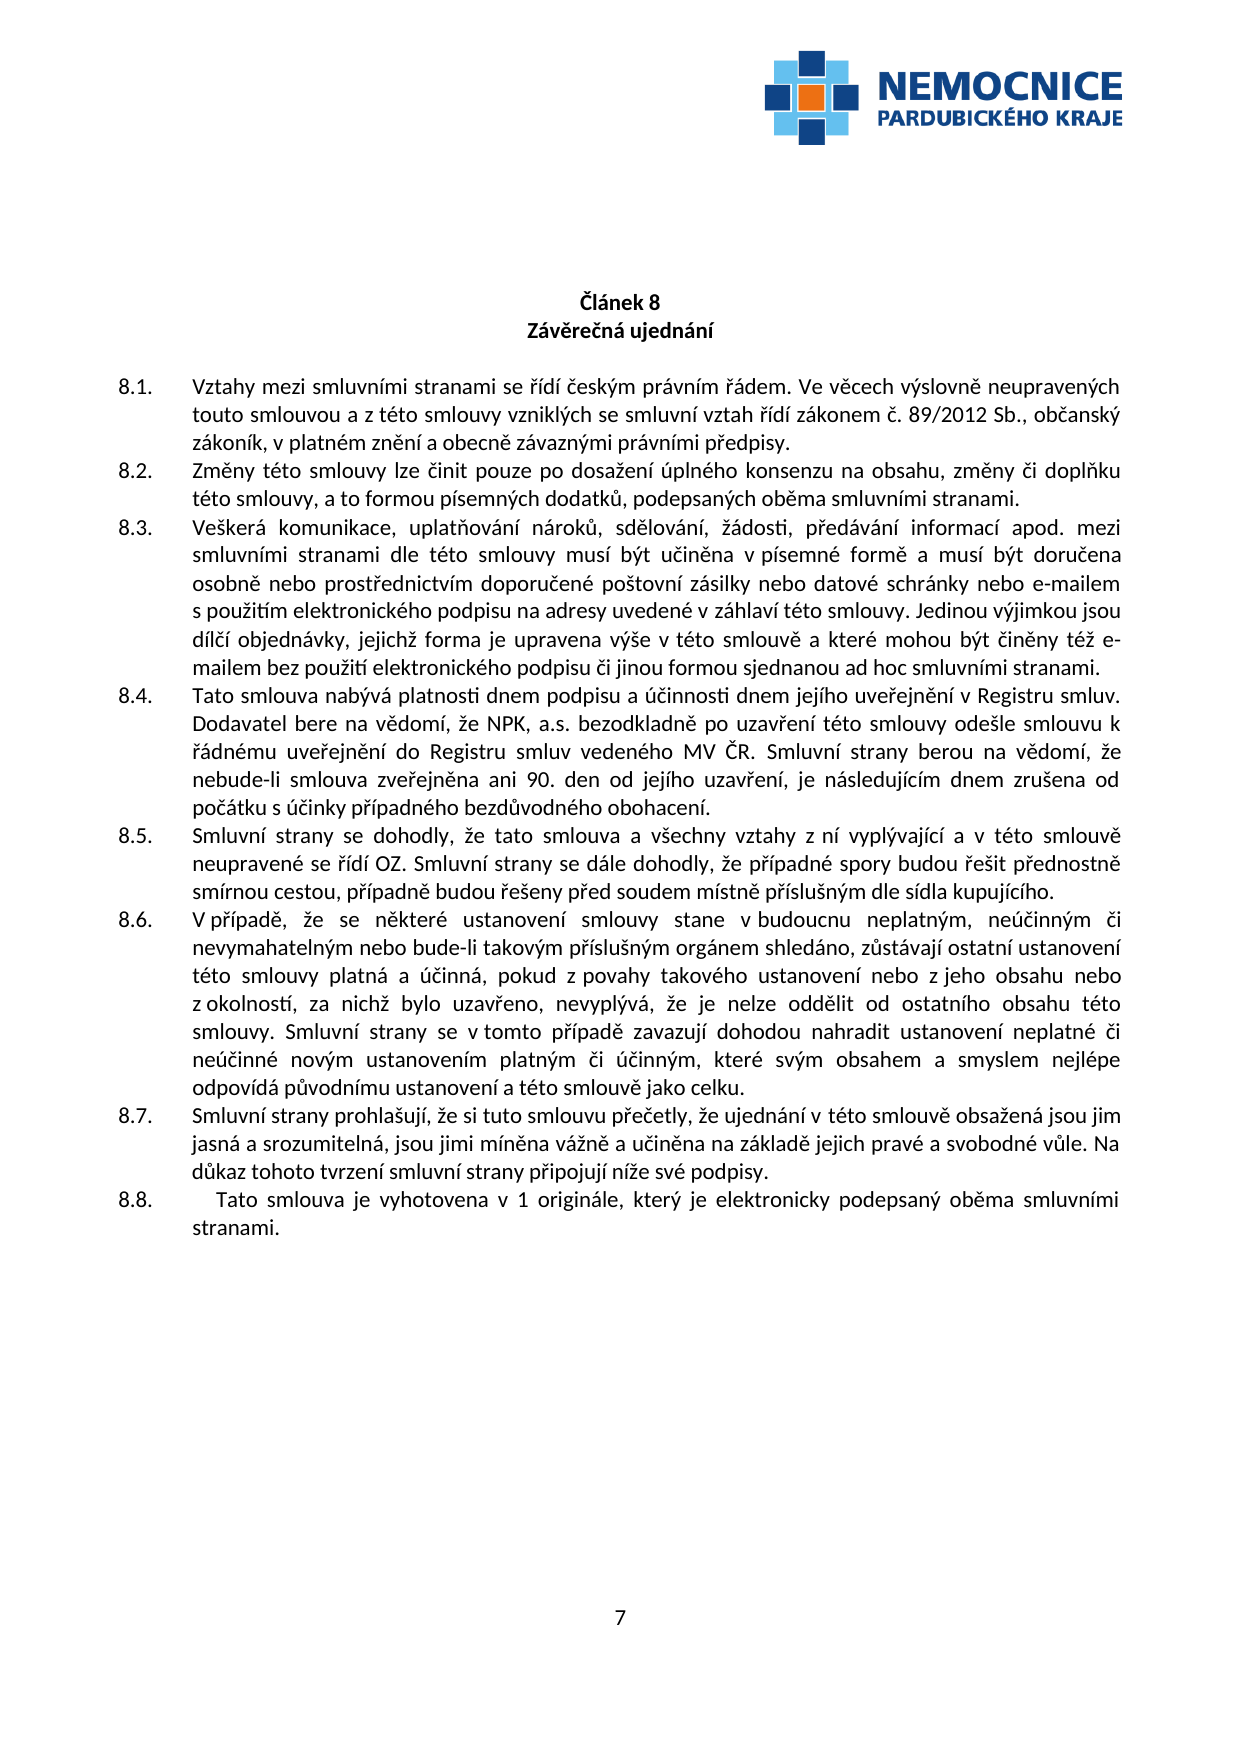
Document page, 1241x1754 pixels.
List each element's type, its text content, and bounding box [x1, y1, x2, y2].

text 8.3. Veškerá komunikace, uplatňování nároků, sdělování, žádosti, předávání informací apod. mezi smluvními stranami dle této smlouvy musí být učiněna v písemné formě a musí být doručena osobně nebo prostřednictvím doporučené poštovní zásilky nebo datové schránky nebo e-mailem s použitím elektronického podpisu na adresy uvedené v záhlaví této smlouvy. Jedinou výjimkou jsou dílčí objednávky, jejichž forma je upravena výše v této smlouvě a které mohou být činěny též e-mailem bez použití elektronického podpisu či jinou formou sjednanou ad hoc smluvními stranami. [118, 513, 1122, 681]
text 8.1. Vztahy mezi smluvními stranami se řídí českým právním řádem. Ve věcech výslovně neupravených touto smlouvou a z této smlouvy vzniklých se smluvní vztah řídí zákonem č. 89/2012 Sb., občanský zákoník, v platném znění a obecně závaznými právními předpisy. [118, 372, 1122, 457]
text Závěrečná ujednání [118, 316, 1122, 344]
text 8.8. Tato smlouva je vyhotovena v 1 originále, který je elektronicky podepsaný oběma smluvními stranami. [118, 1185, 1122, 1241]
text 8.4. Tato smlouva nabývá platnosti dnem podpisu a účinnosti dnem jejího uveřejnění v Registru smluv. Dodavatel bere na vědomí, že NPK, a.s. bezodkladně po uzavření této smlouvy odešle smlouvu k řádnému uveřejnění do Registru smluv vedeného MV ČR. Smluvní strany berou na vědomí, že nebude-li smlouva zveřejněna ani 90. den od jejího uzavření, je následujícím dnem zrušena od počátku s účinky případného bezdůvodného obohacení. [118, 681, 1122, 821]
text 8.7. Smluvní strany prohlašují, že si tuto smlouvu přečetly, že ujednání v této smlouvě obsažená jsou jim jasná a srozumitelná, jsou jimi míněna vážně a učiněna na základě jejich pravé a svobodné vůle. Na důkaz tohoto tvrzení smluvní strany připojují níže své podpisy. [118, 1101, 1122, 1185]
text Článek 8 [118, 288, 1122, 316]
text 8.2. Změny této smlouvy lze činit pouze po dosažení úplného konsenzu na obsahu, změny či doplňku této smlouvy, a to formou písemných dodatků, podepsaných oběma smluvními stranami. [118, 457, 1122, 513]
text 8.5. Smluvní strany se dohodly, že tato smlouva a všechny vztahy z ní vyplývající a v této smlouvě neupravené se řídí OZ. Smluvní strany se dále dohodly, že případné spory budou řešit přednostně smírnou cestou, případně budou řešeny před soudem místně příslušným dle sídla kupujícího. [118, 821, 1122, 905]
text 8.6. V případě, že se některé ustanovení smlouvy stane v budoucnu neplatným, neúčinným či nevymahatelným nebo bude-li takovým příslušným orgánem shledáno, zůstávají ostatní ustanovení této smlouvy platná a účinná, pokud z povahy takového ustanovení nebo z jeho obsahu nebo z okolností, za nichž bylo uzavřeno, nevyplývá, že je nelze oddělit od ostatního obsahu této smlouvy. Smluvní strany se v tomto případě zavazují dohodou nahradit ustanovení neplatné či neúčinné novým ustanovením platným či účinným, které svým obsahem a smyslem nejlépe odpovídá původnímu ustanovení a této smlouvě jako celku. [118, 905, 1122, 1101]
picture [763, 49, 1123, 146]
